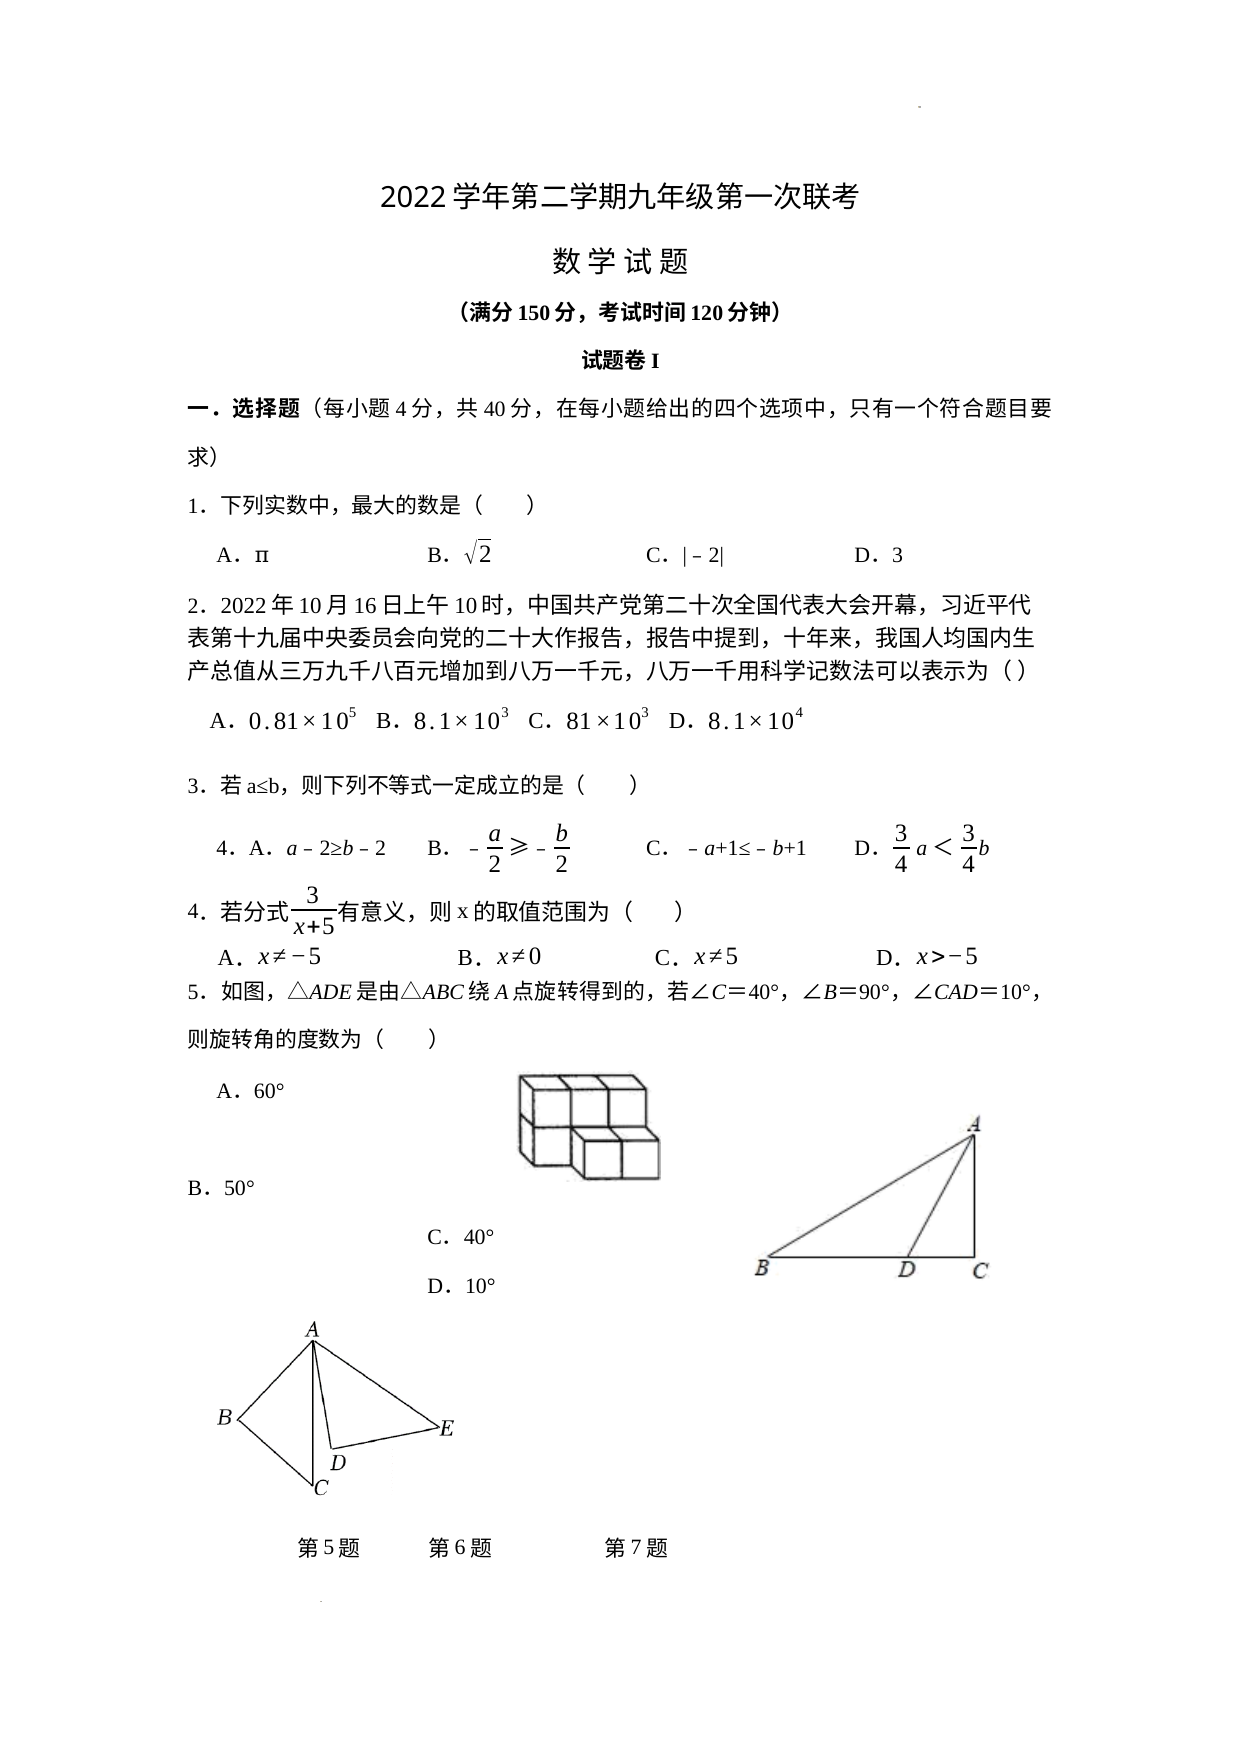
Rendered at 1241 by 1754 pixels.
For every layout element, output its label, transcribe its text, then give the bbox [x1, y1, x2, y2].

text 5．如图，△ADE是由△ABC绕A点旋转得到的，若∠C＝40°，∠B＝90°，∠CAD＝10°，则旋转角的度数为（ ） [187, 973, 1053, 1054]
text 2022学年第二学期九年级第一次联考 [187, 162, 1053, 227]
text 4．若分式有意义，则x的取值范围为（ ） [187, 881, 1053, 940]
picture [750, 1108, 996, 1285]
text A．π B． C．|﹣2| D．3 [179, 534, 1061, 571]
picture [515, 1070, 661, 1182]
text 2．2022年10月16日上午10时，中国共产党第二十次全国代表大会开幕，习近平代表第十九届中央委员会向党的二十大作报告，报告中提到，十年来，我国人均国内生产总值从三万九千八百元增加到八万一千元，八万一千用科学记数法可以表示为（ ） [187, 587, 1053, 686]
list 若a≤b，则下列不等式一定成立的是（ ） [187, 768, 1053, 800]
list A．a﹣2≥b﹣2 B．﹣ ≥﹣ C．﹣a+1≤﹣b+1 D． a ＜ b [187, 816, 1053, 881]
text A． B． C． D． [187, 940, 1053, 973]
text 试题卷I [179, 340, 1061, 375]
text （满分150分，考试时间120分钟） [179, 292, 1061, 327]
text 数 学 试 题 [187, 227, 1053, 292]
text 第5题 第6题 第7题 [187, 1530, 1053, 1563]
text 一．选择题（每小题4分，共40分，在每小题给出的四个选项中，只有一个符合题目要求） [179, 389, 1061, 472]
text A． B． C． D． [209, 686, 1053, 751]
text 1．下列实数中，最大的数是（ ） [179, 486, 1061, 520]
picture [216, 1320, 455, 1497]
